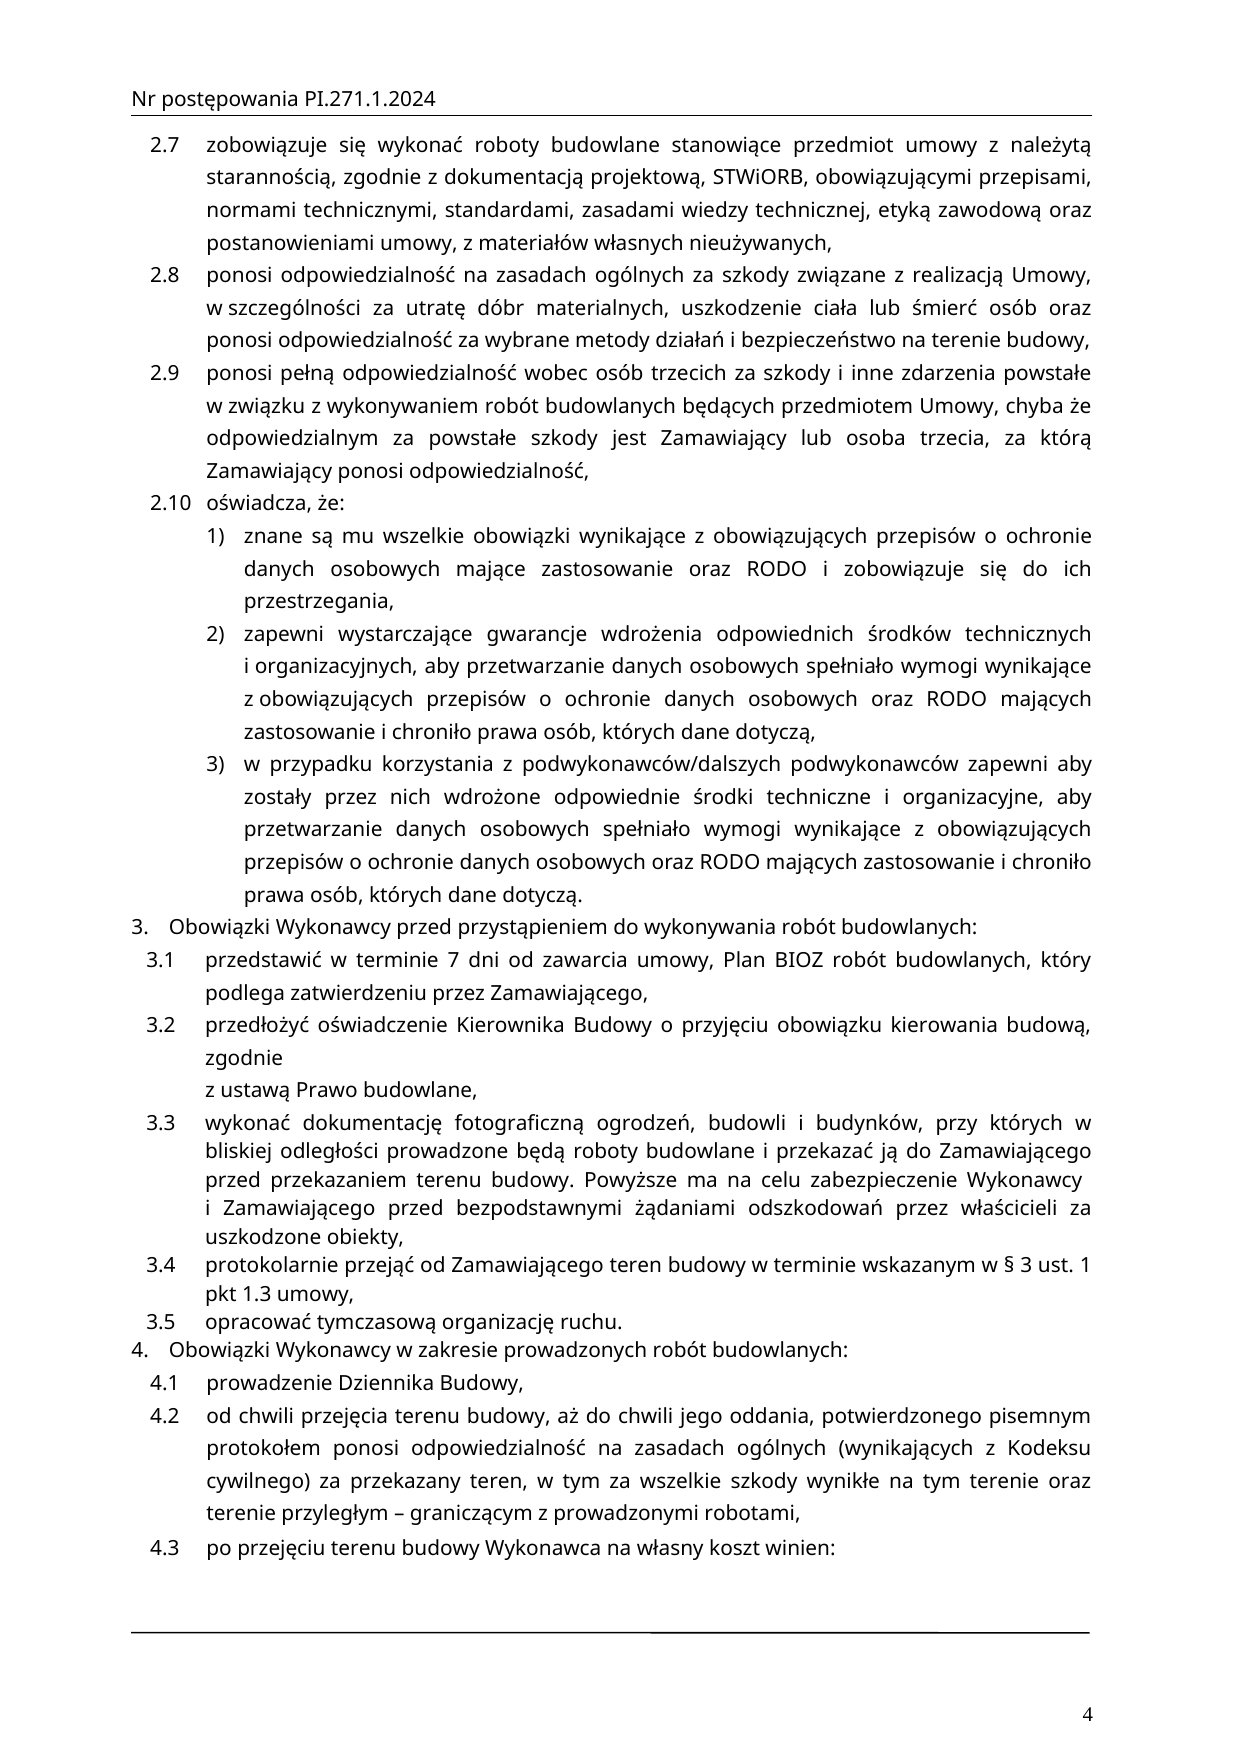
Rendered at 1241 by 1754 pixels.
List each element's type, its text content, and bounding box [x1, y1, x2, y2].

list ponosi pełną odpowiedzialność wobec osób trzecich za szkody i inne zdarzenia powstałe w związku z wykonywaniem robót budowlanych będących przedmiotem Umowy, chyba że odpowiedzialnym za powstałe szkody jest Zamawiający lub osoba trzecia, za którą Zamawiający ponosi odpowiedzialność, [150, 358, 1092, 484]
list ponosi odpowiedzialność na zasadach ogólnych za szkody związane z realizacją Umowy, w szczególności za utratę dóbr materialnych, uszkodzenie ciała lub śmierć osób oraz ponosi odpowiedzialność za wybrane metody działań i bezpieczeństwo na terenie budowy, [150, 260, 1092, 354]
list opracować tymczasową organizację ruchu. [146, 1307, 1092, 1336]
list Obowiązki Wykonawcy przed przystąpieniem do wykonywania robót budowlanych: [131, 912, 1092, 941]
list przedstawić w terminie 7 dni od zawarcia umowy, Plan BIOZ robót budowlanych, który podlega zatwierdzeniu przez Zamawiającego, [146, 945, 1092, 1006]
list protokolarnie przejąć od Zamawiającego teren budowy w terminie wskazanym w § 3 ust. 1 pkt 1.3 umowy, [146, 1250, 1092, 1307]
list znane są mu wszelkie obowiązki wynikające z obowiązujących przepisów o ochronie danych osobowych mające zastosowanie oraz RODO i zobowiązuje się do ich przestrzegania, [206, 521, 1092, 615]
list przedłożyć oświadczenie Kierownika Budowy o przyjęciu obowiązku kierowania budową, zgodnie z ustawą Prawo budowlane, [146, 1010, 1092, 1104]
list zapewni wystarczające gwarancje wdrożenia odpowiednich środków technicznych i organizacyjnych, aby przetwarzanie danych osobowych spełniało wymogi wynikające z obowiązujących przepisów o ochronie danych osobowych oraz RODO mających zastosowanie i chroniło prawa osób, których dane dotyczą, [206, 619, 1092, 745]
list wykonać dokumentację fotograficzną ogrodzeń, budowli i budynków, przy których w bliskiej odległości prowadzone będą roboty budowlane i przekazać ją do Zamawiającego przed przekazaniem terenu budowy. Powyższe ma na celu zabezpieczenie Wykonawcy i Zamawiającego przed bezpodstawnymi żądaniami odszkodowań przez właścicieli za uszkodzone obiekty, [146, 1108, 1092, 1250]
list w przypadku korzystania z podwykonawców/dalszych podwykonawców zapewni aby zostały przez nich wdrożone odpowiednie środki techniczne i organizacyjne, aby przetwarzanie danych osobowych spełniało wymogi wynikające z obowiązujących przepisów o ochronie danych osobowych oraz RODO mających zastosowanie i chroniło prawa osób, których dane dotyczą. [206, 749, 1092, 908]
list Obowiązki Wykonawcy w zakresie prowadzonych robót budowlanych: [131, 1336, 1092, 1364]
list po przejęciu terenu budowy Wykonawca na własny koszt winien: [150, 1531, 1092, 1562]
list zobowiązuje się wykonać roboty budowlane stanowiące przedmiot umowy z należytą starannością, zgodnie z dokumentacją projektową, STWiORB, obowiązującymi przepisami, normami technicznymi, standardami, zasadami wiedzy technicznej, etyką zawodową oraz postanowieniami umowy, z materiałów własnych nieużywanych, [150, 130, 1092, 256]
list prowadzenie Dziennika Budowy, [150, 1368, 1092, 1397]
list oświadcza, że: [150, 488, 1092, 517]
list od chwili przejęcia terenu budowy, aż do chwili jego oddania, potwierdzonego pisemnym protokołem ponosi odpowiedzialność na zasadach ogólnych (wynikających z Kodeksu cywilnego) za przekazany teren, w tym za wszelkie szkody wynikłe na tym terenie oraz terenie przyległym – graniczącym z prowadzonymi robotami, [150, 1401, 1092, 1527]
